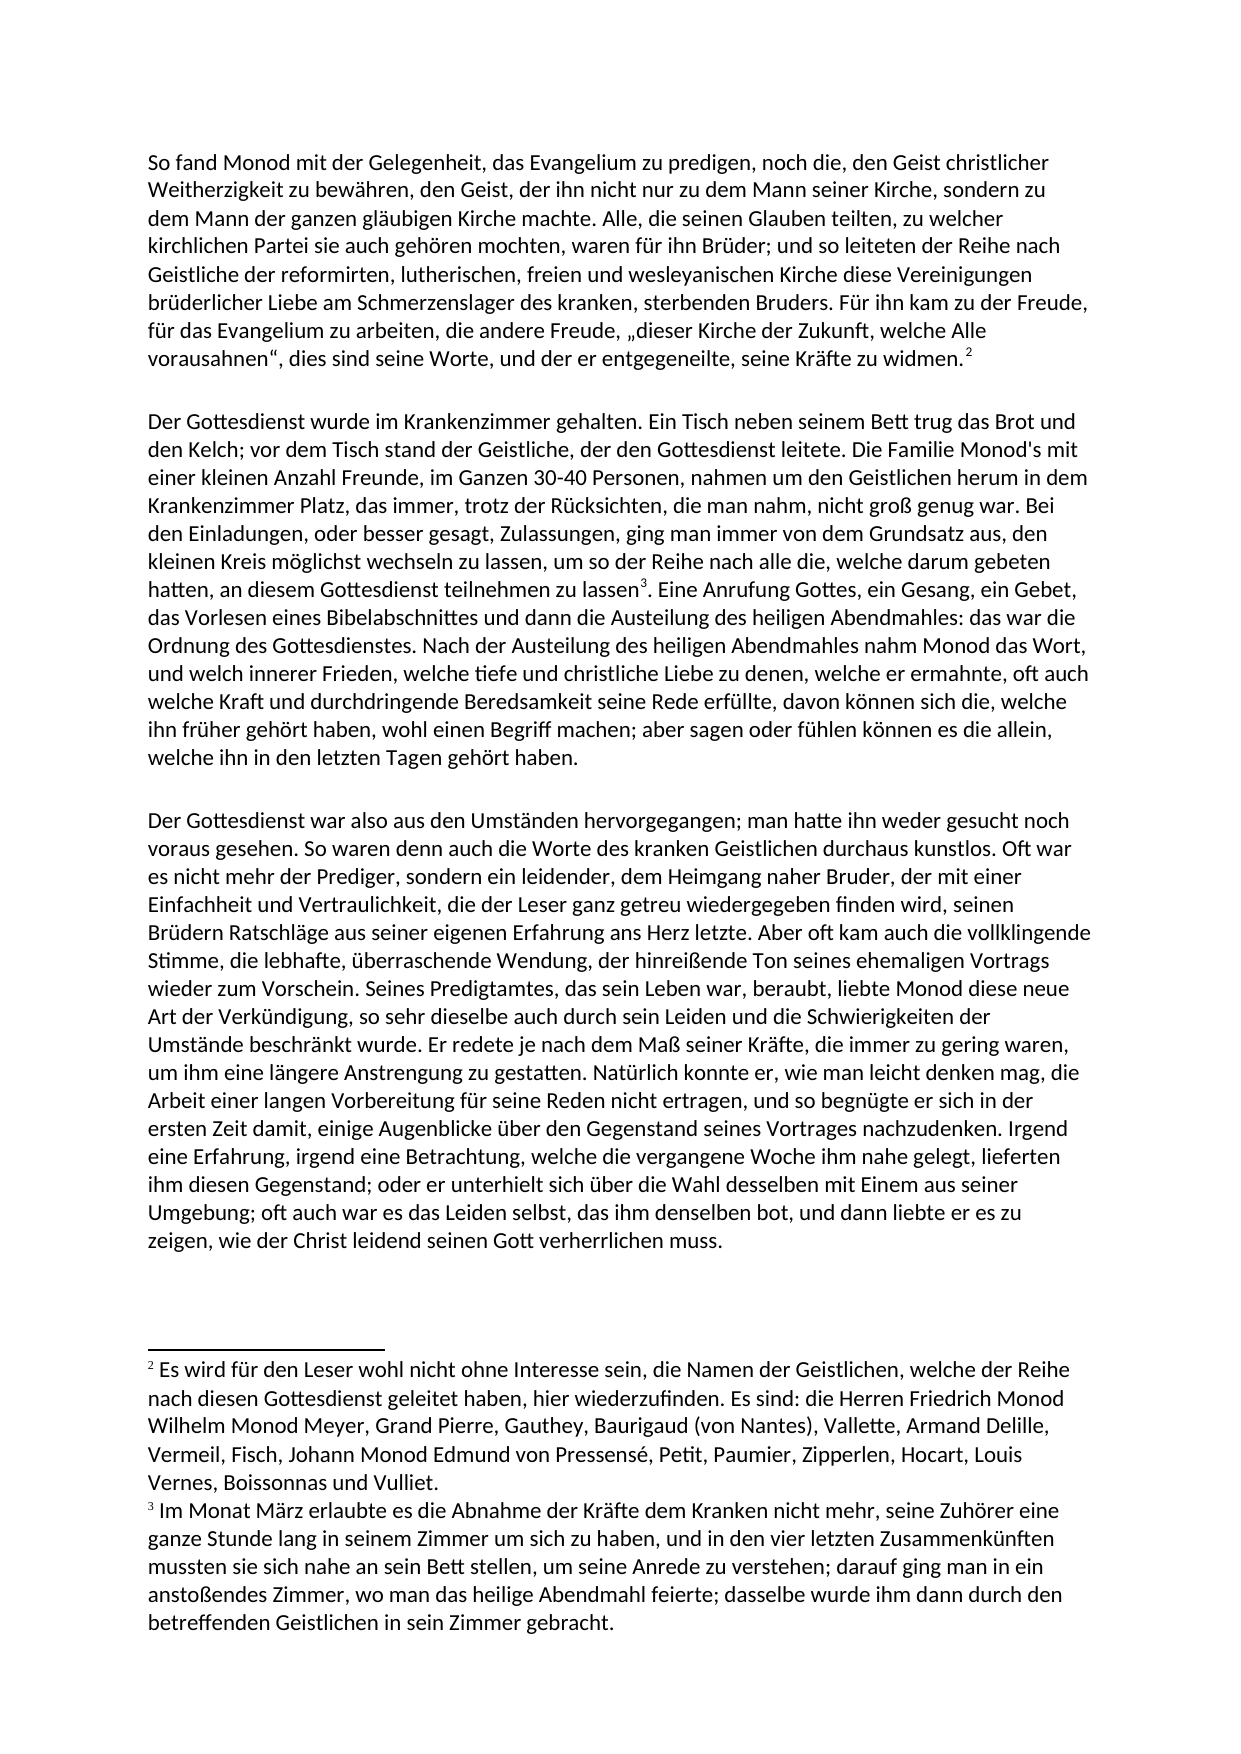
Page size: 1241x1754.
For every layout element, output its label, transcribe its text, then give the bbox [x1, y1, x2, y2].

text So fand Monod mit der Gelegenheit, das Evangelium zu predigen, noch die, den Geist christlicher Weitherzigkeit zu bewähren, den Geist, der ihn nicht nur zu dem Mann seiner Kirche, sondern zu dem Mann der ganzen gläubigen Kirche machte. Alle, die seinen Glauben teilten, zu welcher kirchlichen Partei sie auch gehören mochten, waren für ihn Brüder; und so leiteten der Reihe nach Geistliche der reformirten, lutherischen, freien und wesleyanischen Kirche diese Vereinigungen brüderlicher Liebe am Schmerzenslager des kranken, sterbenden Bruders. Für ihn kam zu der Freude, für das Evangelium zu arbeiten, die andere Freude, „dieser Kirche der Zukunft, welche Alle vorausahnen“, dies sind seine Worte, und der er entgegeneilte, seine Kräfte zu widmen. [148, 148, 1093, 372]
text Der Gottesdienst wurde im Krankenzimmer gehalten. Ein Tisch neben seinem Bett trug das Brot und den Kelch; vor dem Tisch stand der Geistliche, der den Gottesdienst leitete. Die Familie Monod's mit einer kleinen Anzahl Freunde, im Ganzen 30-40 Personen, nahmen um den Geistlichen herum in dem Krankenzimmer Platz, das immer, trotz der Rücksichten, die man nahm, nicht groß genug war. Bei den Einladungen, oder besser gesagt, Zulassungen, ging man immer von dem Grundsatz aus, den kleinen Kreis möglichst wechseln zu lassen, um so der Reihe nach alle die, welche darum gebeten hatten, an diesem Gottesdienst teilnehmen zu lassen. Eine Anrufung Gottes, ein Gesang, ein Gebet, das Vorlesen eines Bibelabschnittes und dann die Austeilung des heiligen Abendmahles: das war die Ordnung des Gottesdienstes. Nach der Austeilung des heiligen Abendmahles nahm Monod das Wort, und welch innerer Frieden, welche tiefe und christliche Liebe zu denen, welche er ermahnte, oft auch welche Kraft und durchdringende Beredsamkeit seine Rede erfüllte, davon können sich die, welche ihn früher gehört haben, wohl einen Begriff machen; aber sagen oder fühlen können es die allein, welche ihn in den letzten Tagen gehört haben. [148, 407, 1093, 771]
text Der Gottesdienst war also aus den Umständen hervorgegangen; man hatte ihn weder gesucht noch voraus gesehen. So waren denn auch die Worte des kranken Geistlichen durchaus kunstlos. Oft war es nicht mehr der Prediger, sondern ein leidender, dem Heimgang naher Bruder, der mit einer Einfachheit und Vertraulichkeit, die der Leser ganz getreu wiedergegeben finden wird, seinen Brüdern Ratschläge aus seiner eigenen Erfahrung ans Herz letzte. Aber oft kam auch die vollklingende Stimme, die lebhafte, überraschende Wendung, der hinreißende Ton seines ehemaligen Vortrags wieder zum Vorschein. Seines Predigtamtes, das sein Leben war, beraubt, liebte Monod diese neue Art der Verkündigung, so sehr dieselbe auch durch sein Leiden und die Schwierigkeiten der Umstände beschränkt wurde. Er redete je nach dem Maß seiner Kräfte, die immer zu gering waren, um ihm eine längere Anstrengung zu gestatten. Natürlich konnte er, wie man leicht denken mag, die Arbeit einer langen Vorbereitung für seine Reden nicht ertragen, und so begnügte er sich in der ersten Zeit damit, einige Augenblicke über den Gegenstand seines Vortrages nachzudenken. Irgend eine Erfahrung, irgend eine Betrachtung, welche die vergangene Woche ihm nahe gelegt, lieferten ihm diesen Gegenstand; oder er unterhielt sich über die Wahl desselben mit Einem aus seiner Umgebung; oft auch war es das Leiden selbst, das ihm denselben bot, und dann liebte er es zu zeigen, wie der Christ leidend seinen Gott verherrlichen muss. [148, 806, 1093, 1254]
